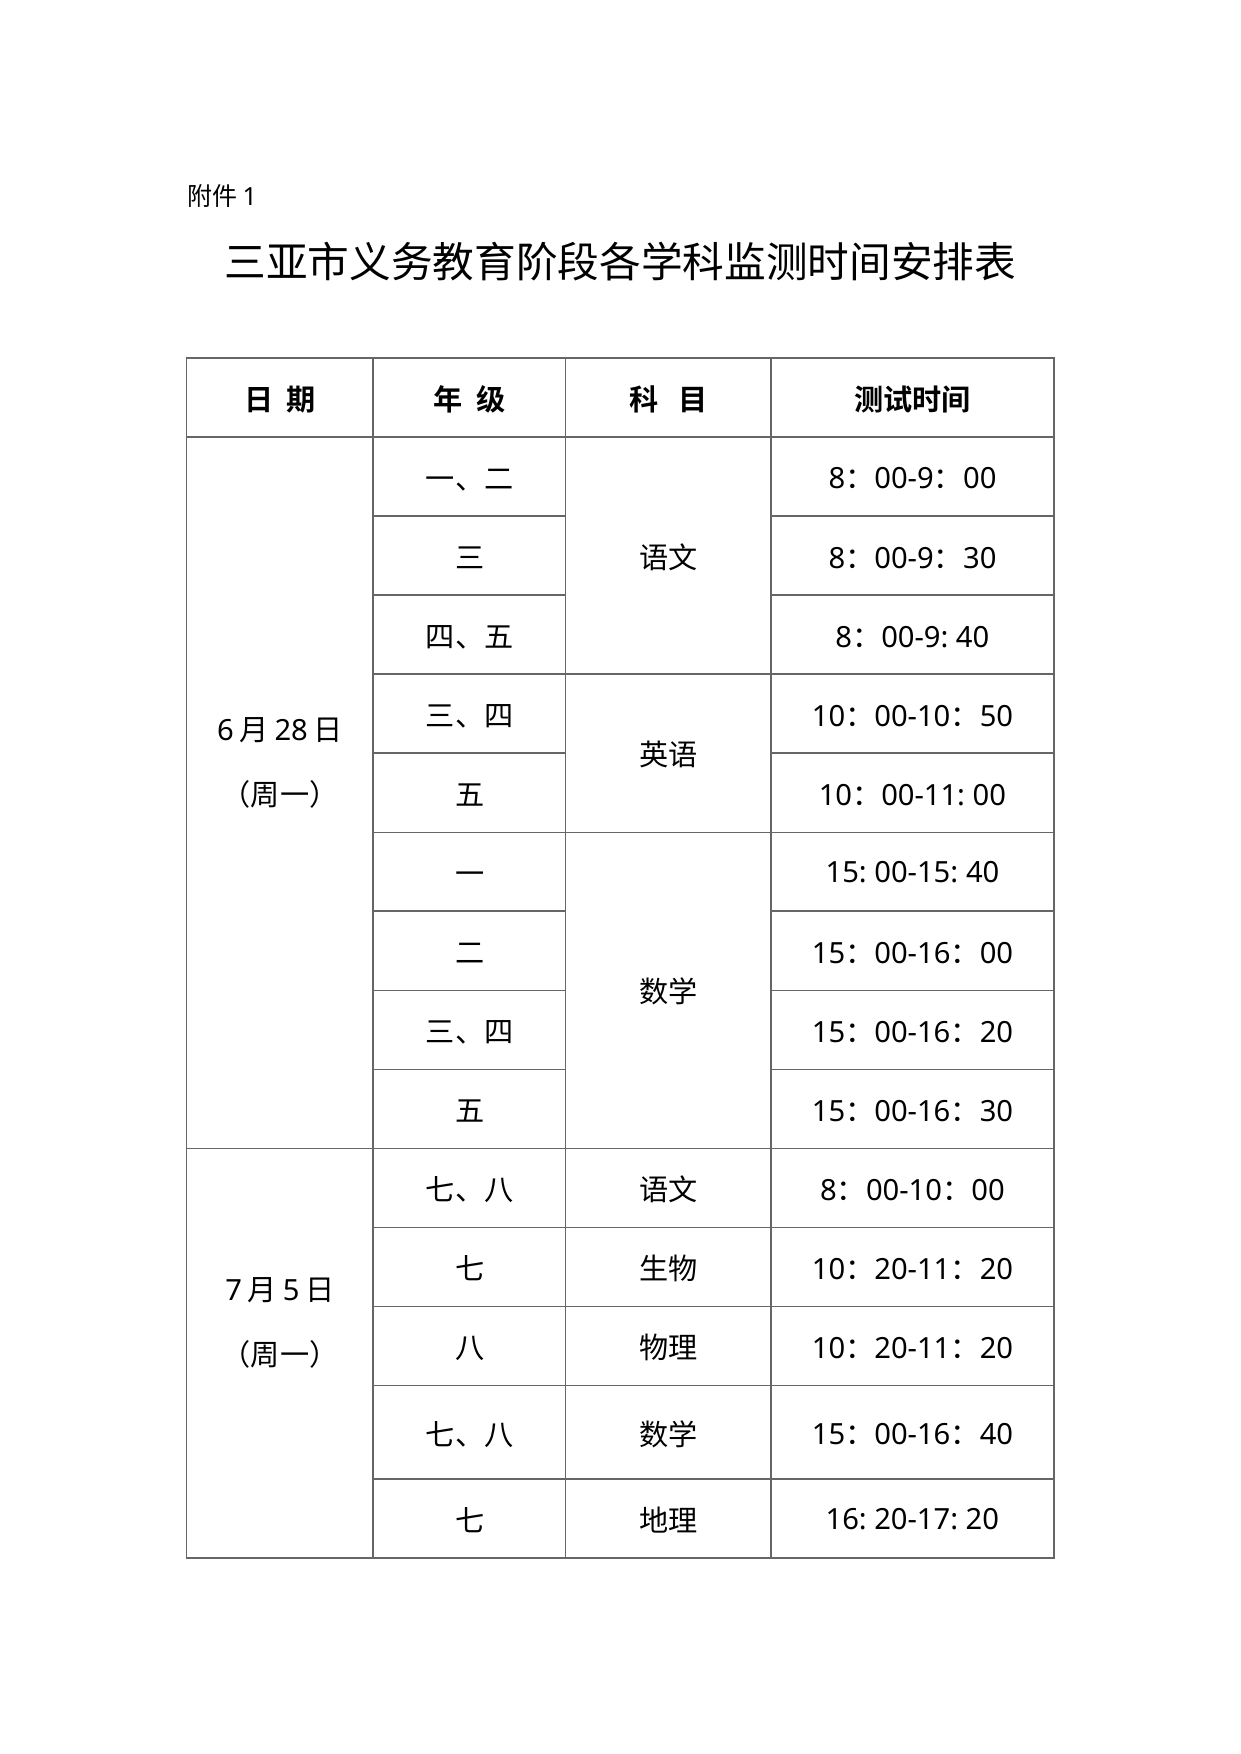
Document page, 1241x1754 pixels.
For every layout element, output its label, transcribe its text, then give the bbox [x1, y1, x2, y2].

table_cell 7月5日 （周一） [187, 1149, 372, 1557]
table_cell 8：00-9：00 [772, 438, 1053, 515]
table_cell 10：20-11：20 [772, 1307, 1053, 1385]
table_cell 语文 [566, 1149, 770, 1227]
table_cell 七 [374, 1228, 565, 1306]
table_cell 三 [374, 517, 565, 594]
table_cell 8：00-10：00 [772, 1149, 1053, 1227]
table_cell 一 [374, 833, 565, 910]
table_cell 16: 20-17: 20 [772, 1480, 1053, 1557]
text 附件1 [187, 162, 1053, 227]
table_cell 五 [374, 1070, 565, 1148]
table_cell 15：00-16：20 [772, 991, 1053, 1068]
table_cell 生物 [566, 1228, 770, 1306]
table_cell 10：00-11: 00 [772, 754, 1053, 831]
table_cell 语文 [566, 438, 770, 673]
table_cell 10：00-10：50 [772, 675, 1053, 752]
table_cell 15：00-16：30 [772, 1070, 1053, 1148]
table_cell 三、四 [374, 675, 565, 752]
table_cell 五 [374, 754, 565, 831]
table_header 测试时间 [772, 359, 1053, 436]
table_cell 物理 [566, 1307, 770, 1385]
table_cell 四、五 [374, 596, 565, 673]
table_cell 15：00-16：00 [772, 912, 1053, 989]
text 三亚市义务教育阶段各学科监测时间安排表 [187, 227, 1053, 292]
table_cell 英语 [566, 675, 770, 831]
table_cell 七 [374, 1480, 565, 1557]
table_cell 数学 [566, 833, 770, 1148]
table_cell 6月28日 （周一） [187, 438, 372, 1148]
table_cell 10：20-11：20 [772, 1228, 1053, 1306]
table_cell 地理 [566, 1480, 770, 1557]
table_cell 15: 00-15: 40 [772, 833, 1053, 910]
table_header 科 目 [566, 359, 770, 436]
table_cell 一、二 [374, 438, 565, 515]
table_cell 二 [374, 912, 565, 989]
table_header 日 期 [187, 359, 372, 436]
table_cell 七、八 [374, 1149, 565, 1227]
table_header 年 级 [374, 359, 565, 436]
table_cell 8：00-9: 40 [772, 596, 1053, 673]
table_cell 15：00-16：40 [772, 1386, 1053, 1478]
table_cell 数学 [566, 1386, 770, 1478]
table_cell 三、四 [374, 991, 565, 1068]
table_cell 8：00-9：30 [772, 517, 1053, 594]
table_cell 七、八 [374, 1386, 565, 1478]
table_cell 八 [374, 1307, 565, 1385]
